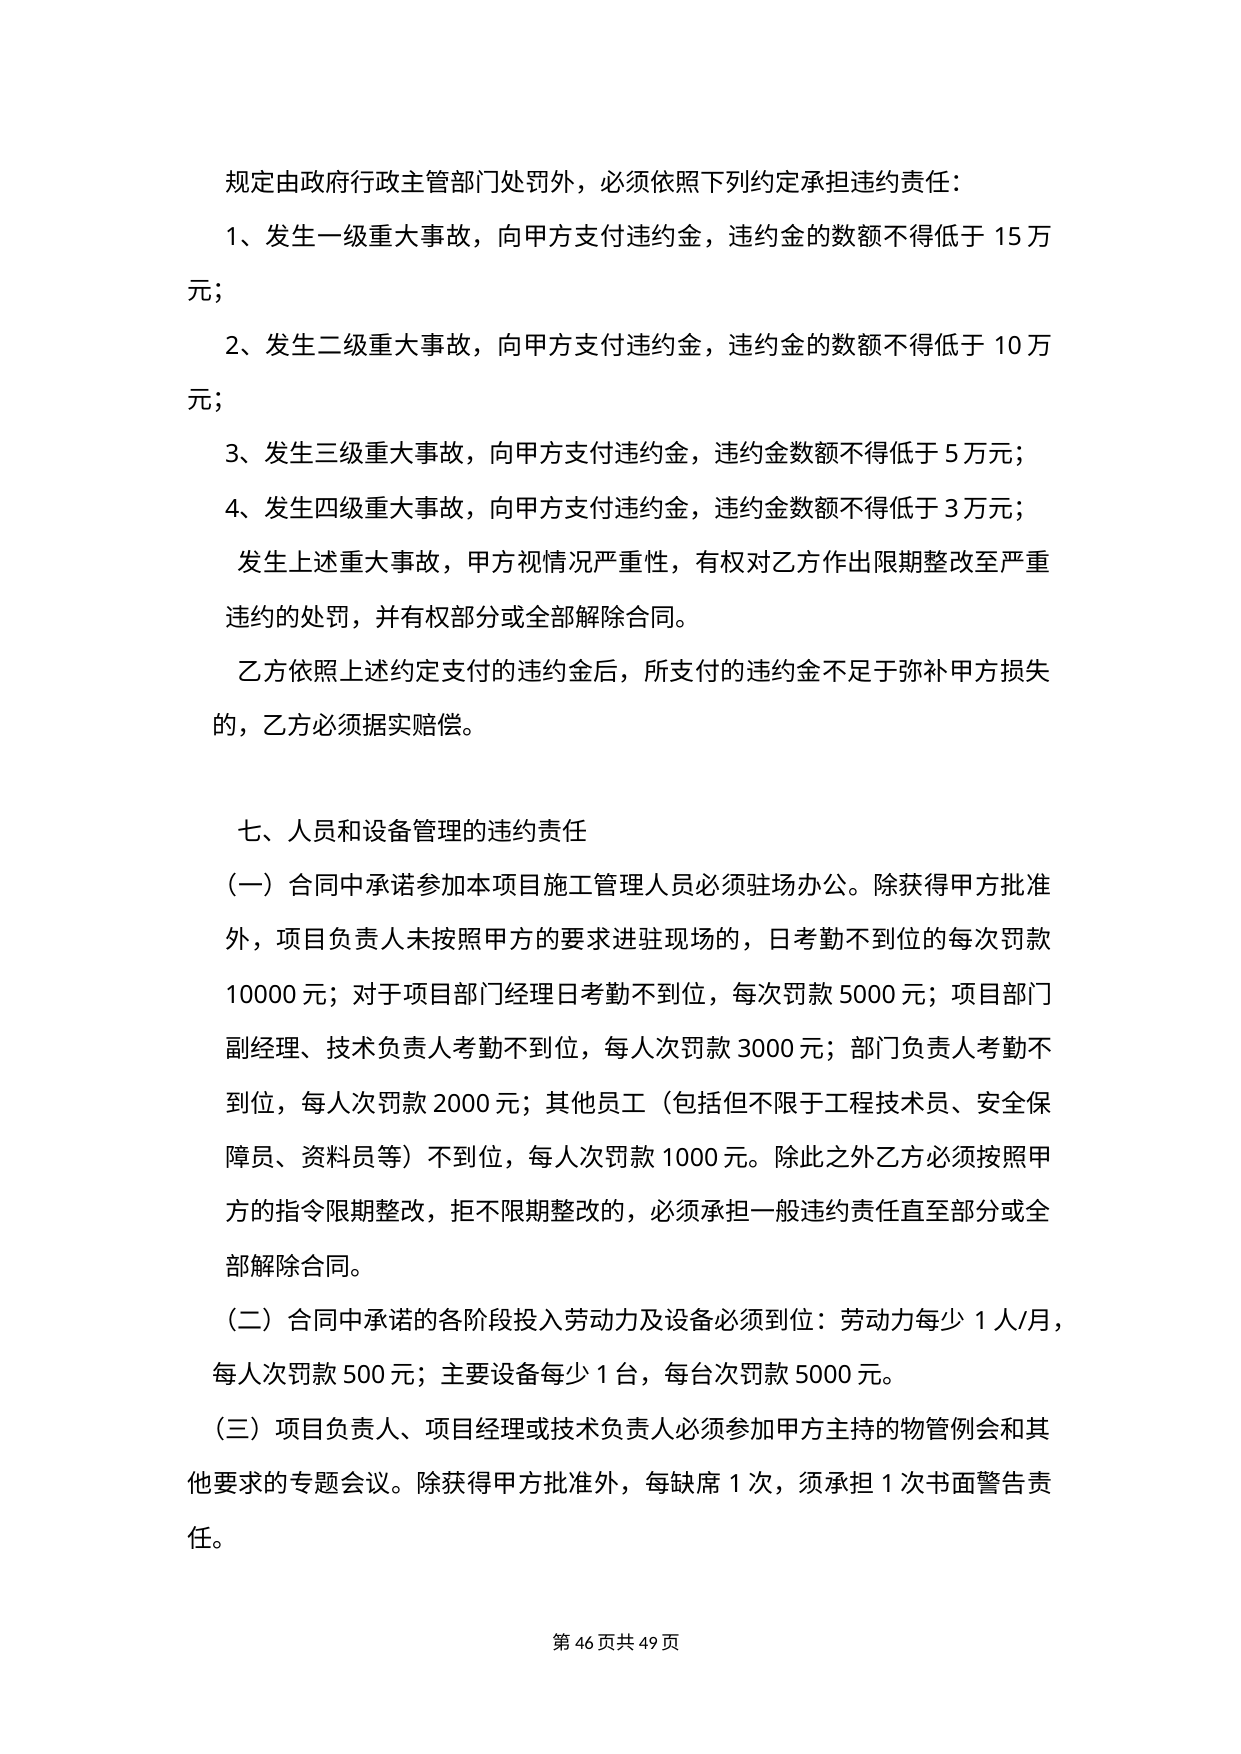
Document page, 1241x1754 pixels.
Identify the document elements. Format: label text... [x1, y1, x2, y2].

subtitle （三）项目负责人、项目经理或技术负责人必须参加甲方主持的物管例会和其他要求的专题会议。除获得甲方批准外，每缺席1次，须承担1次书面警告责任。 [187, 1409, 1053, 1554]
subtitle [212, 162, 1053, 198]
text 发生上述重大事故，甲方视情况严重性，有权对乙方作出限期整改至严重违约的处罚，并有权部分或全部解除合同。 [225, 543, 1053, 633]
text 1、发生一级重大事故，向甲方支付违约金，违约金的数额不得低于15万元； [187, 216, 1053, 307]
subtitle 七、人员和设备管理的违约责任 [187, 811, 1053, 847]
text 3、发生三级重大事故，向甲方支付违约金，违约金数额不得低于5万元； [187, 434, 1053, 470]
subtitle （二）合同中承诺的各阶段投入劳动力及设备必须到位：劳动力每少1人/月，每人次罚款500元；主要设备每少1台，每台次罚款5000元。 [212, 1301, 1053, 1391]
text 2、发生二级重大事故，向甲方支付违约金，违约金的数额不得低于10万元； [187, 325, 1053, 416]
text 乙方依照上述约定支付的违约金后，所支付的违约金不足于弥补甲方损失的，乙方必须据实赔偿。 [212, 651, 1053, 742]
text 4、发生四级重大事故，向甲方支付违约金，违约金数额不得低于3万元； [187, 488, 1053, 524]
subtitle （一）合同中承诺参加本项目施工管理人员必须驻场办公。除获得甲方批准外，项目负责人未按照甲方的要求进驻现场的，日考勤不到位的每次罚款10000元；对于项目部门经理日考勤不到位，每次罚款5000元；项目部门副经理、技术负责人考勤不到位，每人次罚款3000元；部门负责人考勤不到位，每人次罚款2000元；其他员工（包括但不限于工程技术员、安全保障员、资料员等）不到位，每人次罚款1000元。除此之外乙方必须按照甲方的指令限期整改，拒不限期整改的，必须承担一般违约责任直至部分或全部解除合同。 [212, 866, 1053, 1282]
